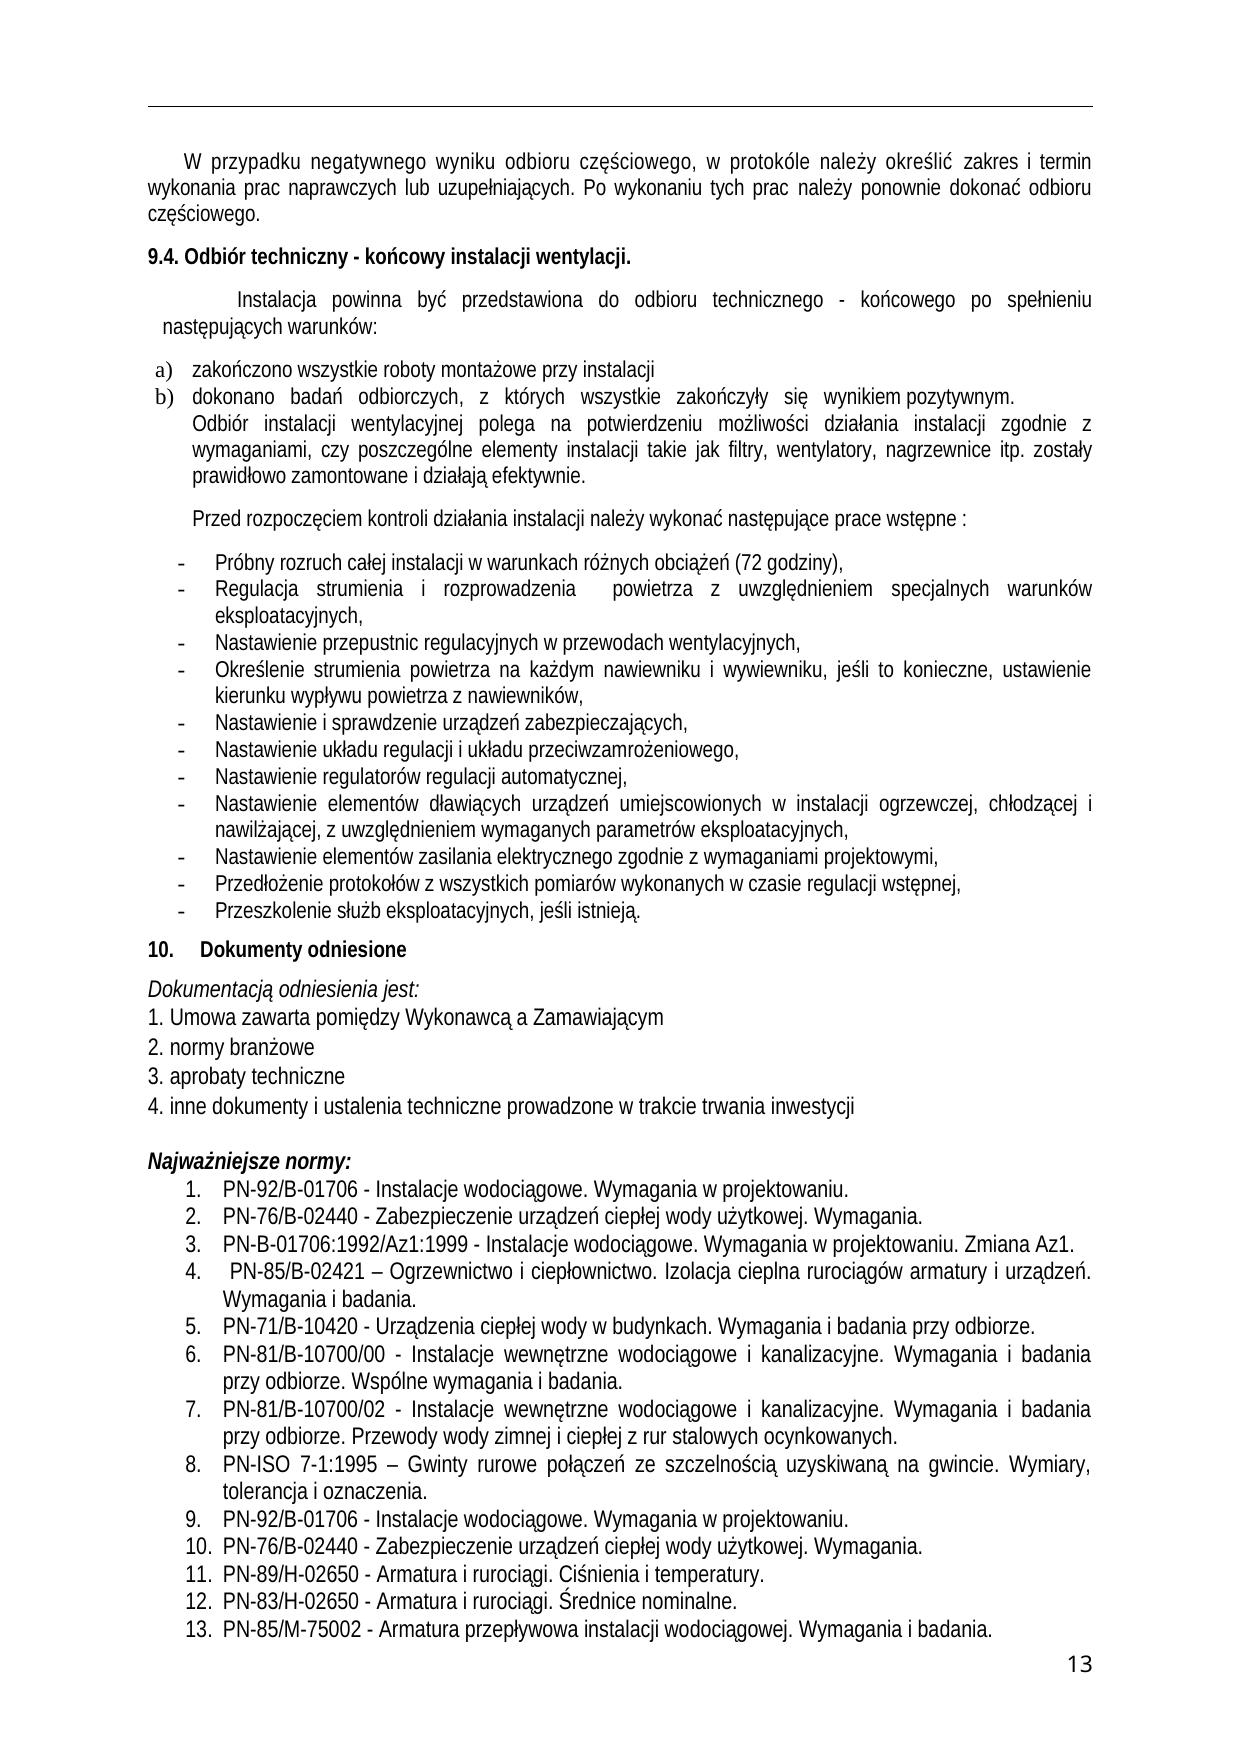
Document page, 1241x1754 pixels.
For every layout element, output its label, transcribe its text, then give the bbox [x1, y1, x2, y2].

list PN-76/B-02440 - Zabezpieczenie urządzeń ciepłej wody użytkowej. Wymagania. [185, 1202, 1093, 1230]
text Najważniejsze normy: [148, 1147, 1093, 1175]
list Nastawienie regulatorów regulacji automatycznej, [177, 763, 1093, 789]
text 2. normy branżowe [148, 1032, 1093, 1060]
subtitle Dokumenty odniesione [148, 936, 1093, 963]
list PN-92/B-01706 - Instalacje wodociągowe. Wymagania w projektowaniu. [185, 1505, 1093, 1532]
list Przeszkolenie służb eksploatacyjnych, jeśli istnieją. [177, 897, 1093, 924]
text Dokumentacją odniesienia jest: [148, 975, 1093, 1003]
text W przypadku negatywnego wyniku odbioru częściowego, w protokóle należy określić zakres i termin wykonania prac naprawczych lub uzupełniających. Po wykonaniu tych prac należy ponownie dokonać odbioru częściowego. [148, 148, 1092, 227]
list PN-92/B-01706 - Instalacje wodociągowe. Wymagania w projektowaniu. [185, 1175, 1093, 1202]
text 1. Umowa zawarta pomiędzy Wykonawcą a Zamawiającym [148, 1003, 1093, 1030]
list Nastawienie elementów dławiących urządzeń umiejscowionych w instalacji ogrzewczej, chłodzącej i nawilżającej, z uwzględnieniem wymaganych parametrów eksploatacyjnych, [177, 790, 1093, 843]
list PN-85/M-75002 - Armatura przepływowa instalacji wodociągowej. Wymagania i badania. [185, 1615, 1093, 1642]
text 9.4. Odbiór techniczny - końcowy instalacji wentylacji. [148, 243, 1093, 270]
list PN-81/B-10700/00 - Instalacje wewnętrzne wodociągowe i kanalizacyjne. Wymagania i badania przy odbiorze. Wspólne wymagania i badania. [185, 1340, 1093, 1395]
list Określenie strumienia powietrza na każdym nawiewniku i wywiewniku, jeśli to konieczne, ustawienie kierunku wypływu powietrza z nawiewników, [177, 656, 1093, 708]
text 3. aprobaty techniczne [148, 1062, 1093, 1090]
list Przedłożenie protokołów z wszystkich pomiarów wykonanych w czasie regulacji wstępnej, [177, 870, 1093, 897]
list Nastawienie elementów zasilania elektrycznego zgodnie z wymaganiami projektowymi, [177, 843, 1093, 870]
list PN-76/B-02440 - Zabezpieczenie urządzeń ciepłej wody użytkowej. Wymagania. [185, 1532, 1093, 1560]
list PN-ISO 7-1:1995 – Gwinty rurowe połączeń ze szczelnością uzyskiwaną na gwincie. Wymiary, tolerancja i oznaczenia. [185, 1450, 1093, 1505]
text Odbiór instalacji wentylacyjnej polega na potwierdzeniu możliwości działania instalacji zgodnie z wymaganiami, czy poszczególne elementy instalacji takie jak filtry, wentylatory, nagrzewnice itp. zostały prawidłowo zamontowane i działają efektywnie. [192, 410, 1093, 489]
list Regulacja strumienia i rozprowadzenia powietrza z uwzględnieniem specjalnych warunków eksploatacyjnych, [177, 575, 1093, 628]
list PN-B-01706:1992/Az1:1999 - Instalacje wodociągowe. Wymagania w projektowaniu. Zmiana Az1. [185, 1230, 1093, 1257]
list Nastawienie układu regulacji i układu przeciwzamrożeniowego, [177, 736, 1093, 762]
text 4. inne dokumenty i ustalenia techniczne prowadzone w trakcie trwania inwestycji [148, 1092, 1093, 1120]
list dokonano badań odbiorczych, z których wszystkie zakończyły się wynikiem pozytywnym. [155, 383, 1093, 409]
text Przed rozpoczęciem kontroli działania instalacji należy wykonać następujące prace wstępne : [192, 505, 1093, 532]
list zakończono wszystkie roboty montażowe przy instalacji [155, 356, 1093, 382]
list PN-89/H-02650 - Armatura i rurociągi. Ciśnienia i temperatury. [185, 1560, 1093, 1587]
list Nastawienie przepustnic regulacyjnych w przewodach wentylacyjnych, [177, 629, 1093, 655]
list Próbny rozruch całej instalacji w warunkach różnych obciążeń (72 godziny), [177, 548, 1093, 575]
list PN-83/H-02650 - Armatura i rurociągi. Średnice nominalne. [185, 1587, 1093, 1615]
list PN-85/B-02421 – Ogrzewnictwo i ciepłownictwo. Izolacja cieplna rurociągów armatury i urządzeń. Wymagania i badania. [185, 1257, 1093, 1312]
list PN-81/B-10700/02 - Instalacje wewnętrzne wodociągowe i kanalizacyjne. Wymagania i badania przy odbiorze. Przewody wody zimnej i ciepłej z rur stalowych ocynkowanych. [185, 1395, 1093, 1450]
text Instalacja powinna być przedstawiona do odbioru technicznego - końcowego po spełnieniu następujących warunków: [162, 286, 1093, 339]
list PN-71/B-10420 - Urządzenia ciepłej wody w budynkach. Wymagania i badania przy odbiorze. [185, 1312, 1093, 1340]
list Nastawienie i sprawdzenie urządzeń zabezpieczających, [177, 709, 1093, 736]
